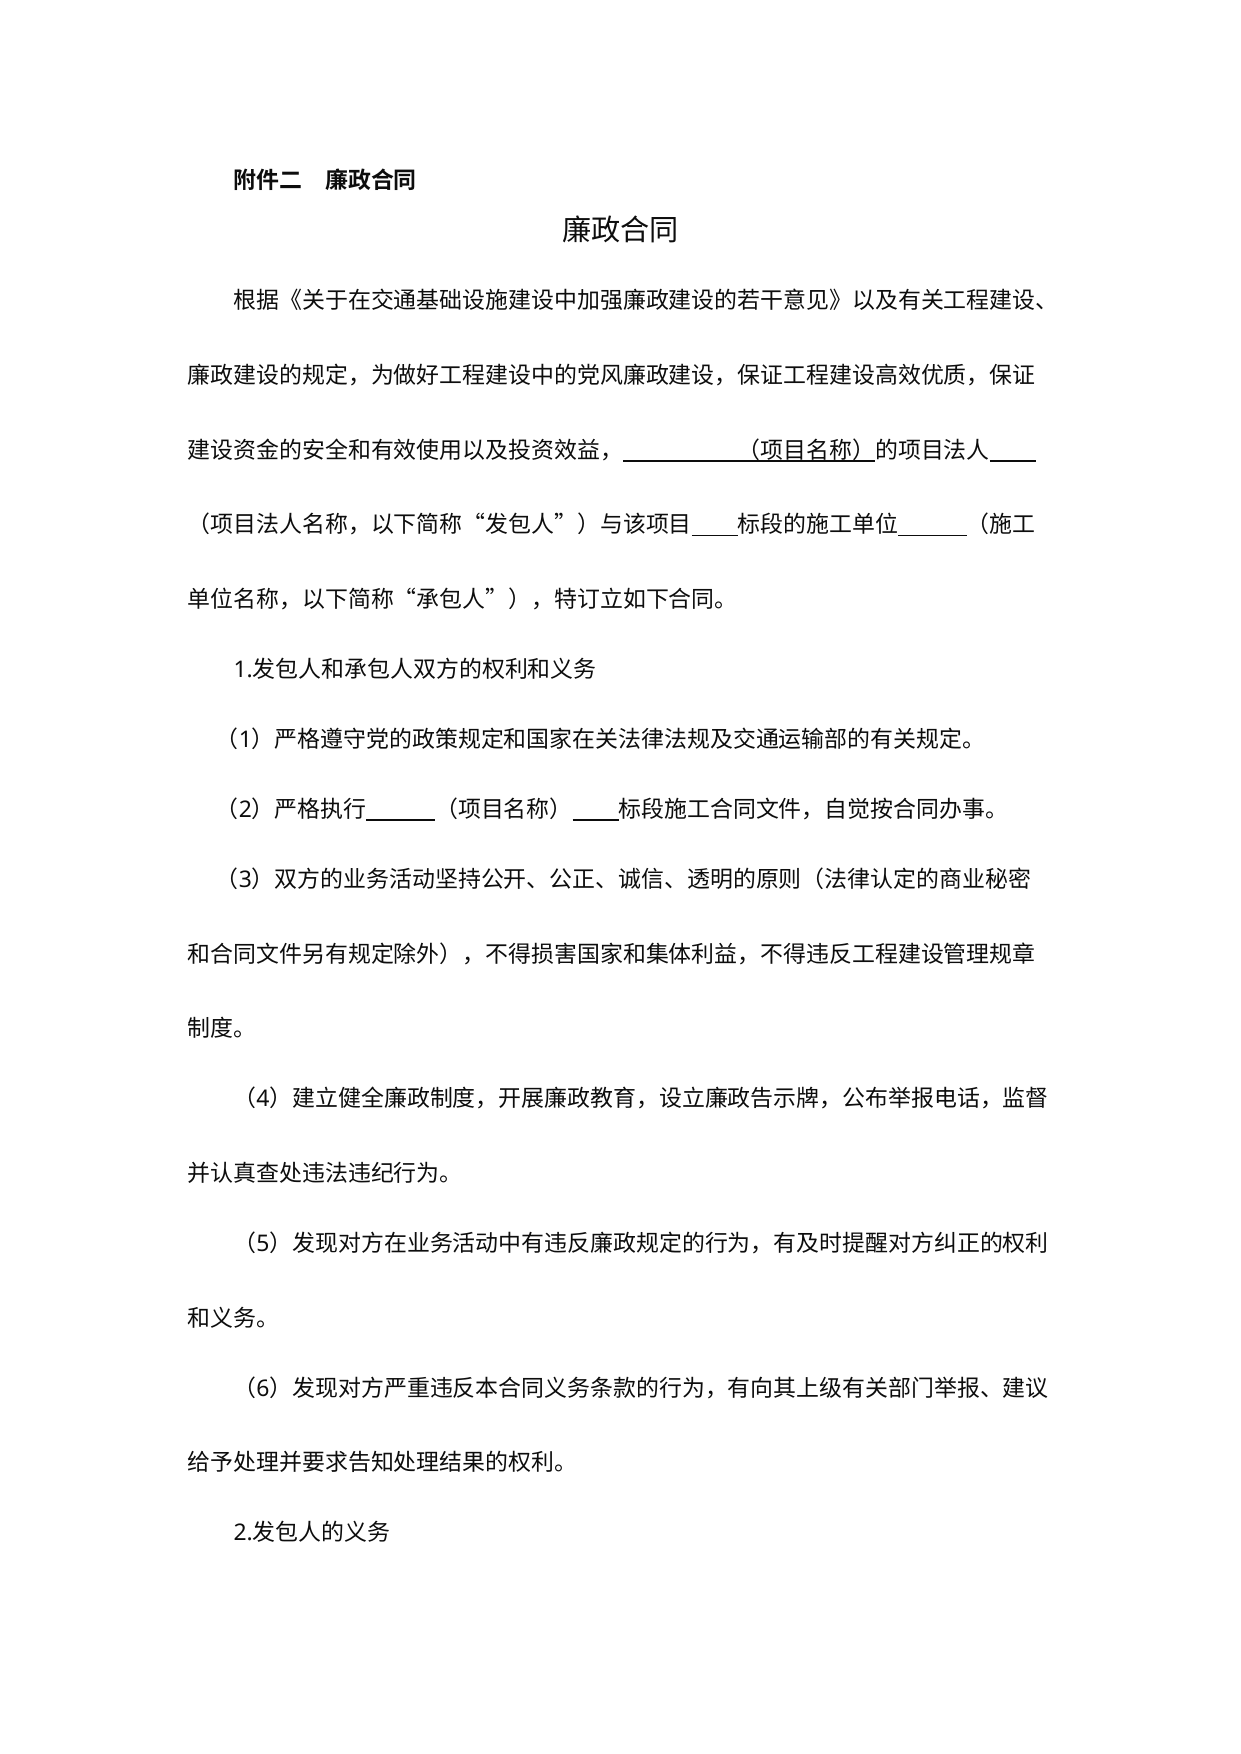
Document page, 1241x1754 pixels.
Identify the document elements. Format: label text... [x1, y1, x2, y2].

text （6）发现对方严重违反本合同义务条款的行为，有向其上级有关部门举报、建议给予处理并要求告知处理结果的权利。 [187, 1353, 1053, 1493]
text 1.发包人和承包人双方的权利和义务 [187, 635, 1053, 700]
text （4）建立健全廉政制度，开展廉政教育，设立廉政告示牌，公布举报电话，监督并认真查处违法违纪行为。 [187, 1064, 1053, 1204]
text 2.发包人的义务 [187, 1498, 1053, 1563]
text 廉政合同 [187, 195, 1053, 260]
text （3）双方的业务活动坚持公开、公正、诚信、透明的原则（法律认定的商业秘密和合同文件另有规定除外），不得损害国家和集体利益，不得违反工程建设管理规章制度。 [187, 845, 1053, 1059]
subtitle 附件二 廉政合同 [187, 162, 1053, 195]
text 根据《关于在交通基础设施建设中加强廉政建设的若干意见》以及有关工程建设、廉政建设的规定，为做好工程建设中的党风廉政建设，保证工程建设高效优质，保证建设资金的安全和有效使用以及投资效益， （项目名称）的项目法人 （项目法人名称，以下简称“发包人”）与该项目 标段的施工单位 （施工单位名称，以下简称“承包人”），特订立如下合同。 [187, 266, 1053, 630]
text （1）严格遵守党的政策规定和国家在关法律法规及交通运输部的有关规定。 [187, 705, 1053, 770]
text （2）严格执行 （项目名称） 标段施工合同文件，自觉按合同办事。 [187, 775, 1053, 840]
text （5）发现对方在业务活动中有违反廉政规定的行为，有及时提醒对方纠正的权利和义务。 [187, 1209, 1053, 1349]
